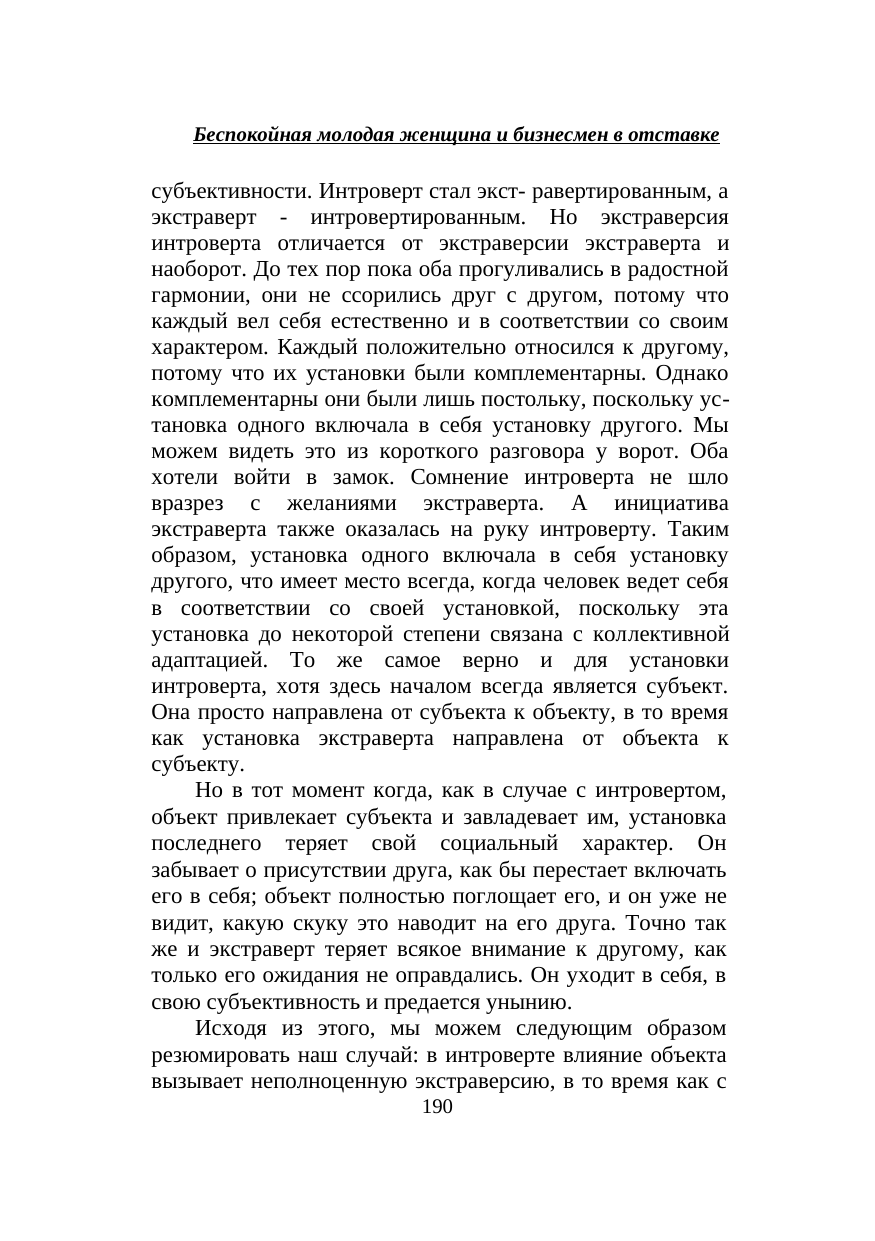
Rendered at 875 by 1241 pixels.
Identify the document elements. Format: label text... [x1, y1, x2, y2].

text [151, 1014, 727, 1094]
text Но в тот момент когда, как в случае с интровертом, объект привлекает субъекта и завладевает им, установка последнего теряет свой социальный характер. Он забывает о присутствии друга, как бы перестает включать его в себя; объект полностью поглощает его, и он уже не видит, какую скуку это наводит на его друга. Точно так же и экстраверт теряет всякое внимание к другому, как только его ожидания не оправдались. Он уходит в себя, в свою субъективность и предается унынию. [151, 776, 727, 1014]
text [151, 177, 729, 776]
